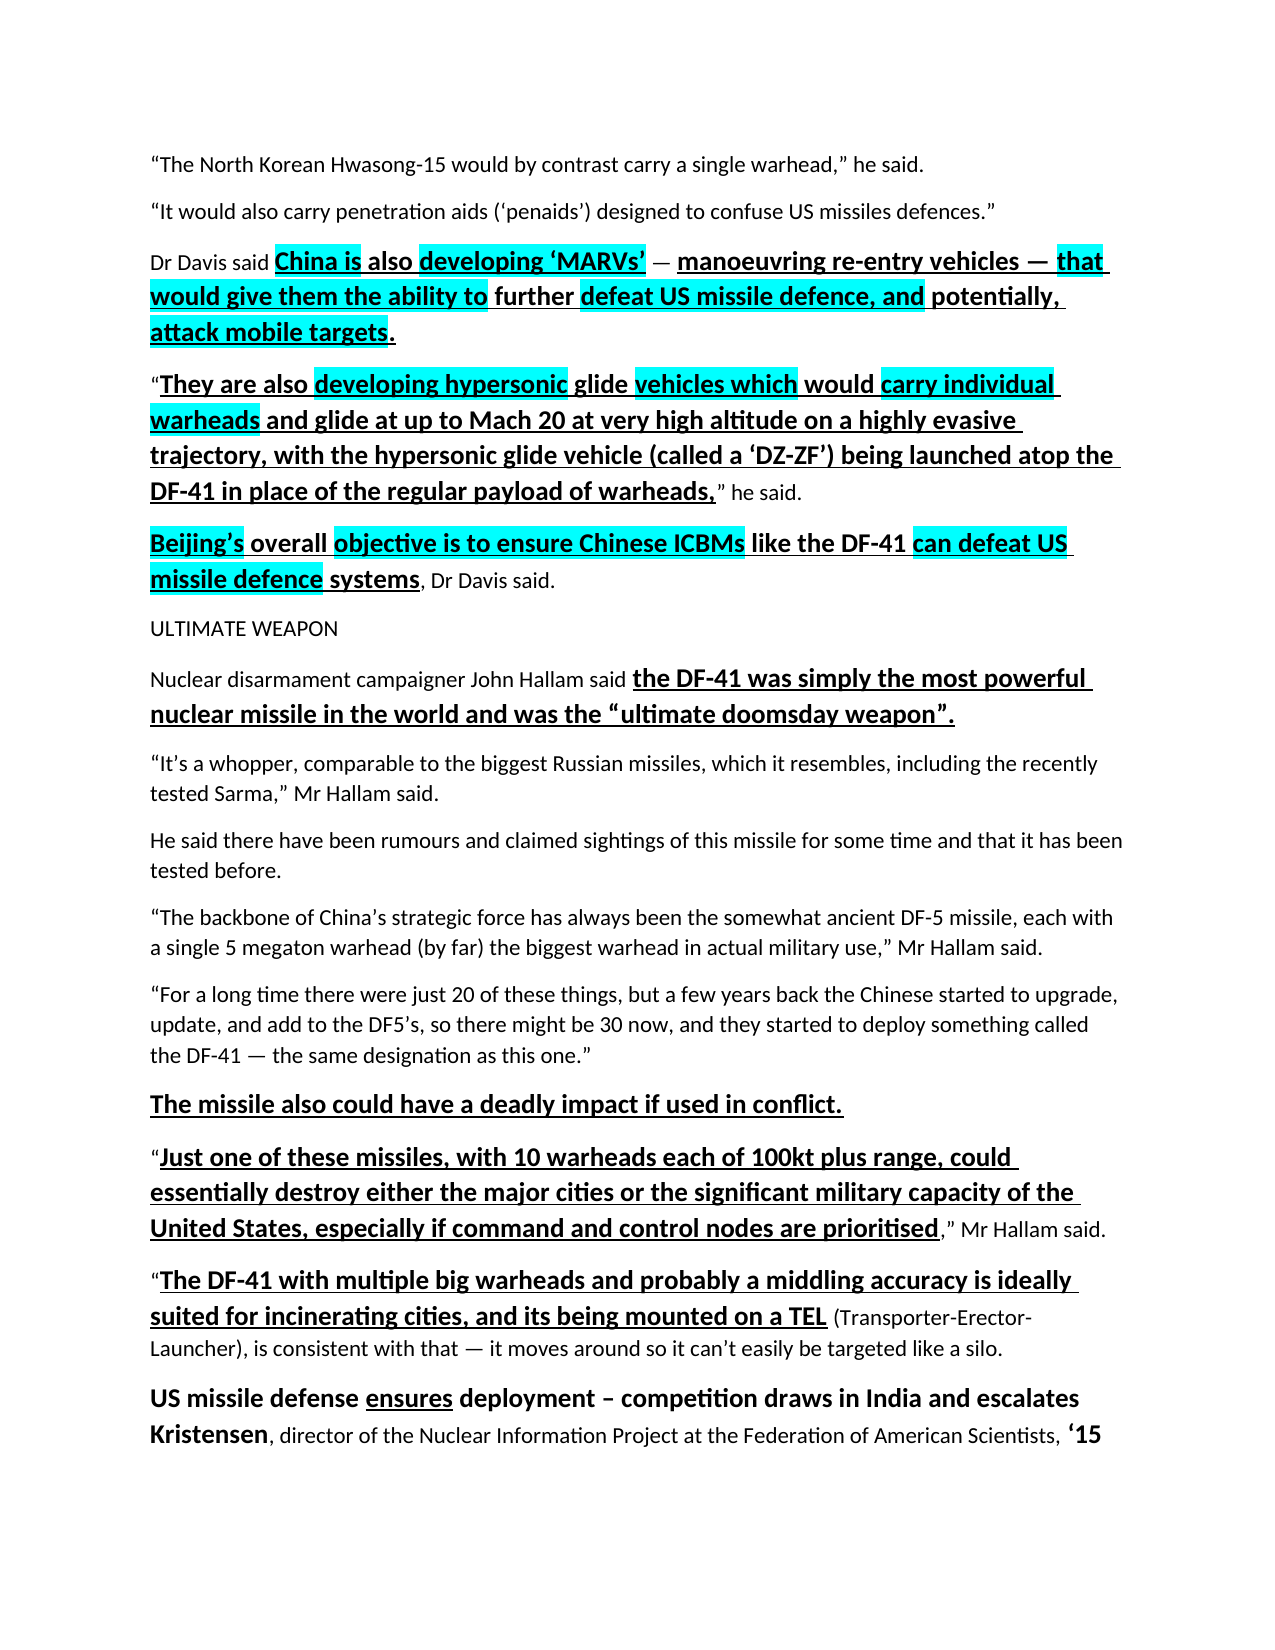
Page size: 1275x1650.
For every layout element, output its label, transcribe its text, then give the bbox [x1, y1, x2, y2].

text “They are also developing hypersonic glide vehicles which would carry individual warheads and glide at up to Mach 20 at very high altitude on a highly evasive trajectory, with the hypersonic glide vehicle (called a ‘DZ-ZF’) being launched atop the DF-41 in place of the regular payload of warheads,” he said. [150, 367, 1125, 507]
text ULTIMATE WEAPON [150, 614, 1125, 642]
text “Just one of these missiles, with 10 warheads each of 100kt plus range, could essentially destroy either the major cities or the significant military capacity of the United States, especially if command and control nodes are prioritised,” Mr Hallam said. [150, 1140, 1125, 1244]
text “It’s a whopper, comparable to the biggest Russian missiles, which it resembles, including the recently tested Sarma,” Mr Hallam said. [150, 749, 1125, 807]
text Dr Davis said China is also developing ‘MARVs’ — manoeuvring re-entry vehicles — that would give them the ability to further defeat US missile defence, and potentially, attack mobile targets. [150, 244, 1125, 348]
text Kristensen, director of the Nuclear Information Project at the Federation of American Scientists, ‘15 [150, 1417, 1125, 1450]
text “It would also carry penetration aids (‘penaids’) designed to confuse US missiles defences.” [150, 197, 1125, 225]
text Nuclear disarmament campaigner John Hallam said the DF-41 was simply the most powerful nuclear missile in the world and was the “ultimate doomsday weapon”. [150, 661, 1125, 730]
text The missile also could have a deadly impact if used in conflict. [150, 1088, 1125, 1121]
text “For a long time there were just 20 of these things, but a few years back the Chinese started to upgrade, update, and add to the DF5’s, so there might be 30 now, and they started to deploy something called the DF-41 — the same designation as this one.” [150, 980, 1125, 1069]
subtitle US missile defense ensures deployment – competition draws in India and escalates [150, 1381, 1125, 1414]
text He said there have been rumours and claimed sightings of this missile for some time and that it has been tested before. [150, 826, 1125, 884]
text “The North Korean Hwasong-15 would by contrast carry a single warhead,” he said. [150, 150, 1125, 178]
text Beijing’s overall objective is to ensure Chinese ICBMs like the DF-41 can defeat US missile defence systems, Dr Davis said. [150, 526, 1125, 595]
text “The backbone of China’s strategic force has always been the somewhat ancient DF-5 missile, each with a single 5 megaton warhead (by far) the biggest warhead in actual military use,” Mr Hallam said. [150, 903, 1125, 962]
text “The DF-41 with multiple big warheads and probably a middling accuracy is ideally suited for incinerating cities, and its being mounted on a TEL (Transporter-Erector-Launcher), is consistent with that — it moves around so it can’t easily be targeted like a silo. [150, 1263, 1125, 1362]
